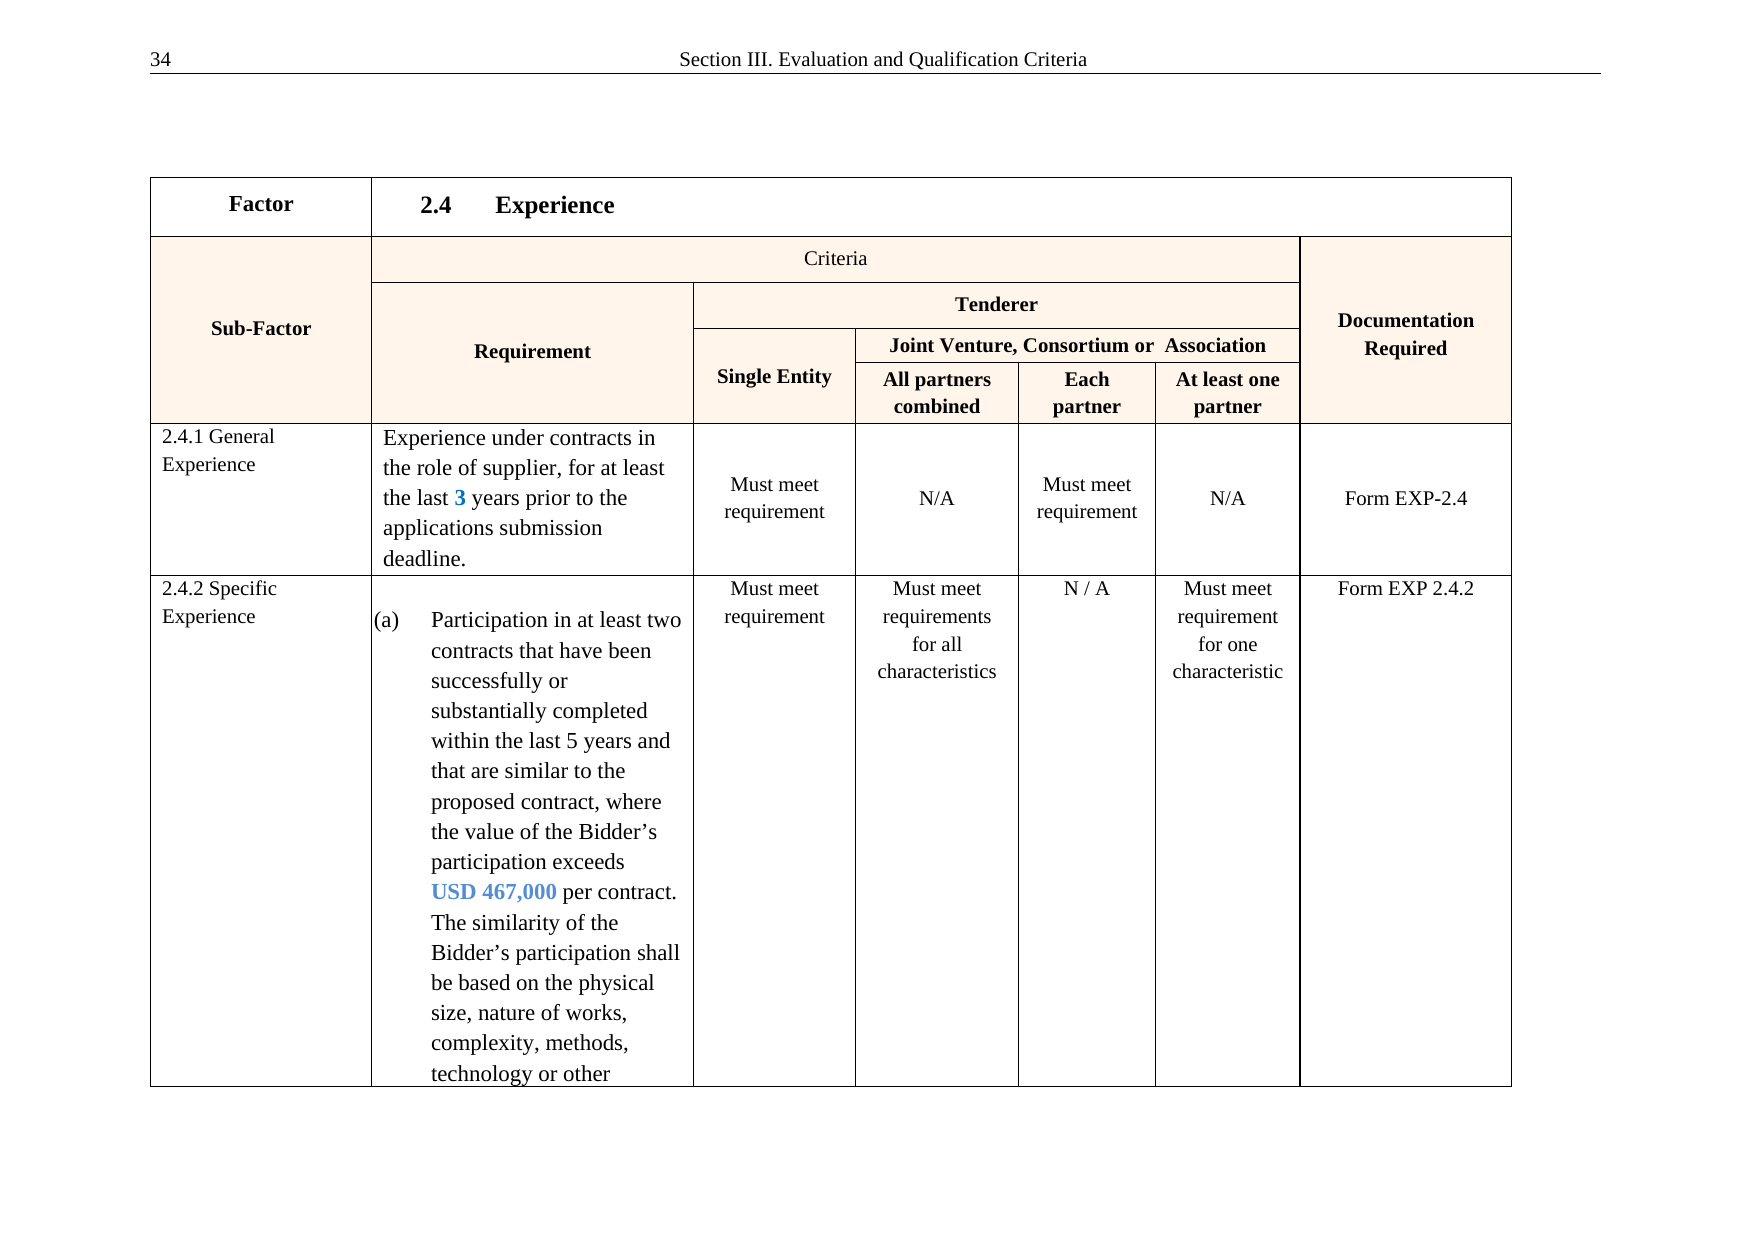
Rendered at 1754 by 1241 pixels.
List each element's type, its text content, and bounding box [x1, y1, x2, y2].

table_cell Documentation Required [1301, 237, 1511, 423]
table_cell At least one partner [1156, 363, 1299, 423]
table_cell Experience under contracts in the role of supplier, for at least the last 3 years prior to the applications submission deadline. [372, 424, 693, 575]
table_cell Must meet requirement [1019, 424, 1155, 575]
table_cell N/A [1156, 424, 1299, 575]
table_cell Form EXP 2.4.2 [1301, 576, 1511, 1086]
table_cell Joint Venture, Consortium or Association [856, 329, 1299, 362]
table_header 2.4 Experience [372, 178, 1511, 236]
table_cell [372, 576, 693, 1086]
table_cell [694, 576, 855, 1086]
table_cell Must meet requirement [694, 424, 855, 575]
table_cell N/A [856, 424, 1018, 575]
table_cell N / A [1019, 576, 1155, 1086]
table_cell Criteria [372, 237, 1299, 282]
table_cell Single Entity [694, 329, 855, 423]
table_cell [151, 576, 371, 1086]
table_cell Tenderer [694, 283, 1299, 328]
table_cell Sub-Factor [151, 237, 371, 423]
table_cell Each partner [1019, 363, 1155, 423]
table_cell Form EXP-2.4 [1301, 424, 1511, 575]
table_cell Requirement [372, 283, 693, 423]
table_header Factor [151, 178, 371, 236]
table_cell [856, 576, 1018, 1086]
table_cell 2.4.1 General Experience [151, 424, 371, 575]
table_cell All partners combined [856, 363, 1018, 423]
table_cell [1156, 576, 1299, 1086]
